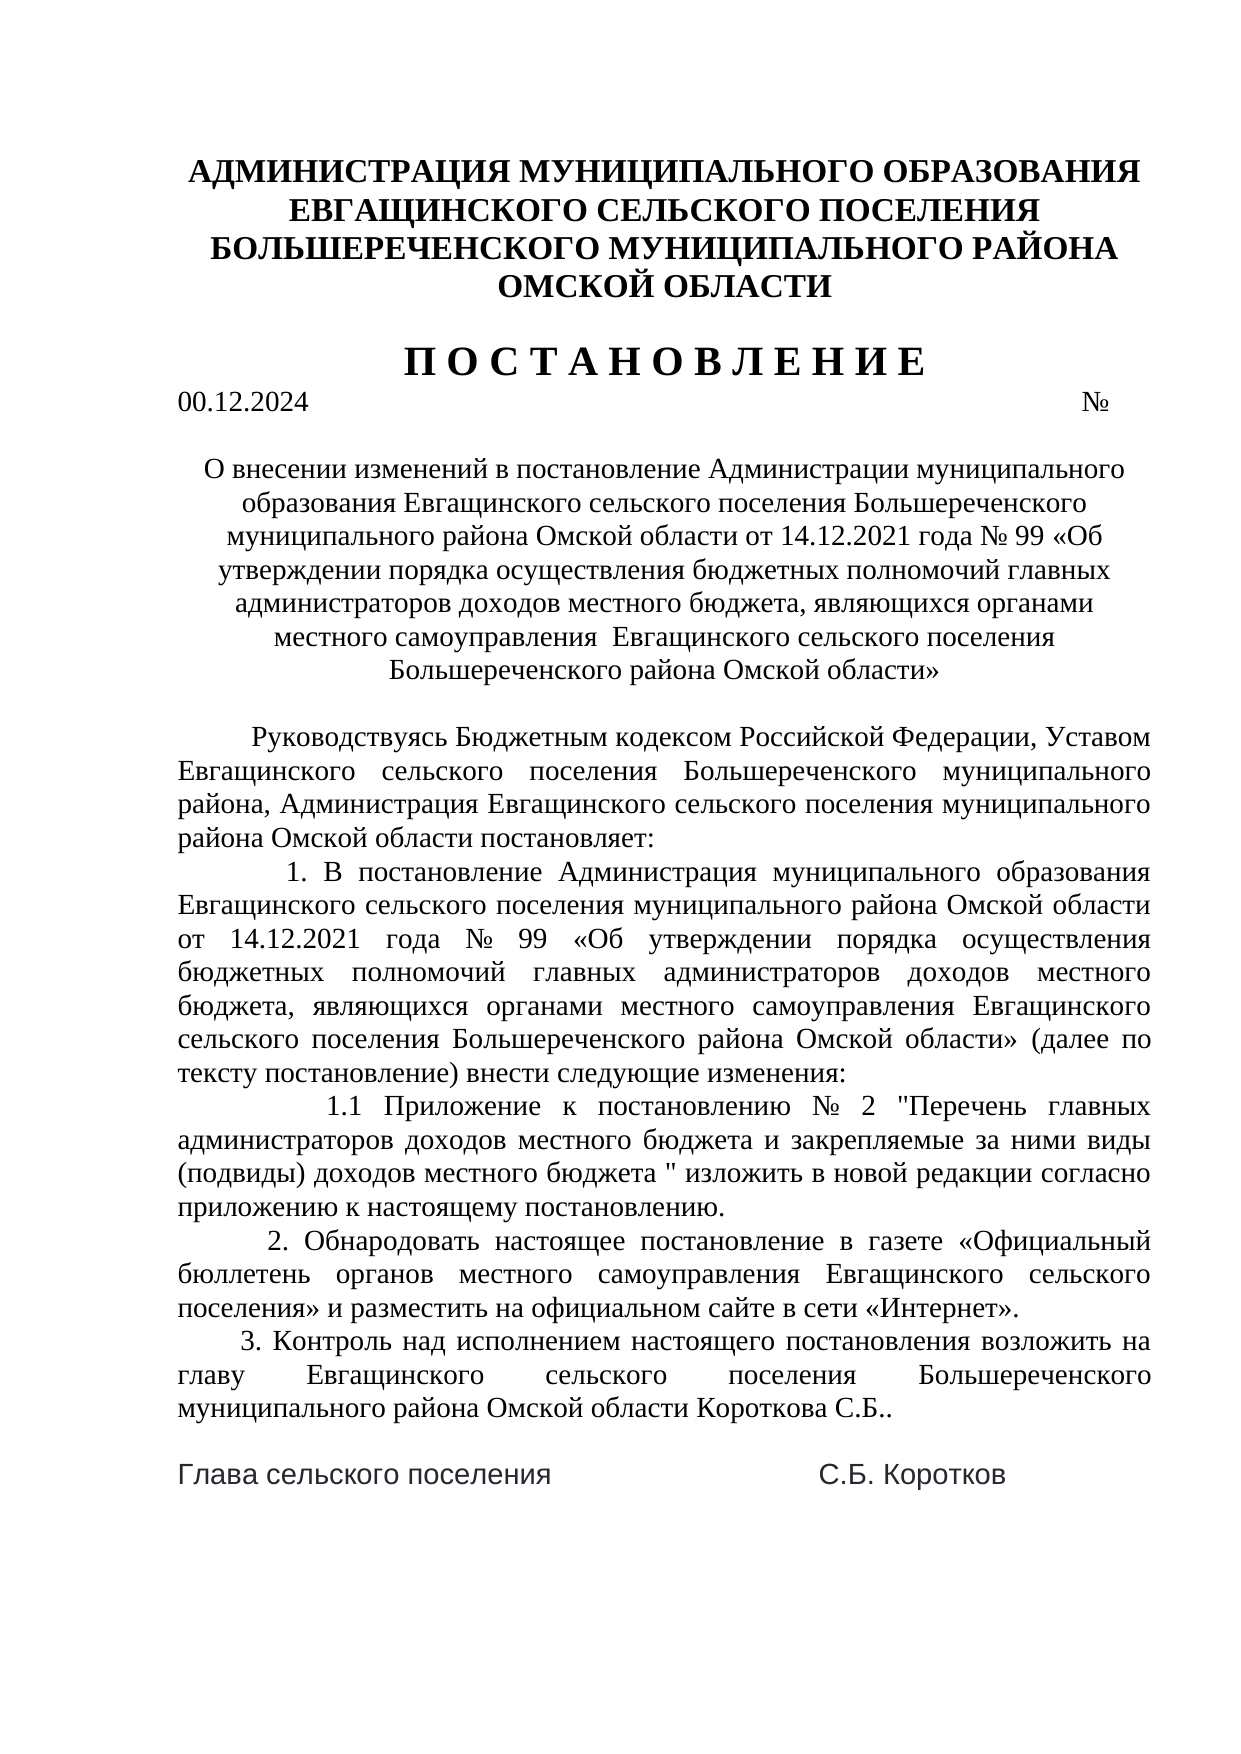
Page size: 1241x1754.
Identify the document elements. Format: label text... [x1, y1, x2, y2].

text Глава сельского поселения С.Б. Коротков [177, 1457, 1152, 1491]
text БОЛЬШЕРЕЧЕНСКОГО МУНИЦИПАЛЬНОГО РАЙОНА [177, 228, 1152, 267]
text 2. Обнародовать настоящее постановление в газете «Официальный бюллетень органов местного самоуправления Евгащинского сельского поселения» и разместить на официальном сайте в сети «Интернет». [177, 1223, 1152, 1323]
text ОМСКОЙ ОБЛАСТИ [177, 267, 1152, 305]
text П О С Т А Н О В Л Е Н И Е [177, 336, 1152, 384]
text 1.1 Приложение к постановлению № 2 "Перечень главных администраторов доходов местного бюджета и закрепляемые за ними виды (подвиды) доходов местного бюджета " изложить в новой редакции согласно приложению к настоящему постановлению. [177, 1088, 1152, 1223]
text О внесении изменений в постановление Администрации муниципального образования Евгащинского сельского поселения Большереченского муниципального района Омской области от 14.12.2021 года № 99 «Об утверждении порядка осуществления бюджетных полномочий главных администраторов доходов местного бюджета, являющихся органами местного самоуправления Евгащинского сельского поселения Большереченского района Омской области» [177, 451, 1152, 686]
text 00.12.2024 № [177, 384, 1152, 418]
text Руководствуясь Бюджетным кодексом Российской Федерации, Уставом Евгащинского сельского поселения Большереченского муниципального района, Администрация Евгащинского сельского поселения муниципального района Омской области постановляет: [177, 719, 1152, 854]
text АДМИНИСТРАЦИЯ МУНИЦИПАЛЬНОГО ОБРАЗОВАНИЯ ЕВГАЩИНСКОГО СЕЛЬСКОГО ПОСЕЛЕНИЯ [177, 152, 1152, 228]
text 3. Контроль над исполнением настоящего постановления возложить на главу Евгащинского сельского поселения Большереченского муниципального района Омской области Короткова С.Б.. [177, 1323, 1152, 1424]
text 1. В постановление Администрация муниципального образования Евгащинского сельского поселения муниципального района Омской области от 14.12.2021 года № 99 «Об утверждении порядка осуществления бюджетных полномочий главных администраторов доходов местного бюджета, являющихся органами местного самоуправления Евгащинского сельского поселения Большереченского района Омской области» (далее по тексту постановление) внести следующие изменения: [177, 854, 1152, 1088]
